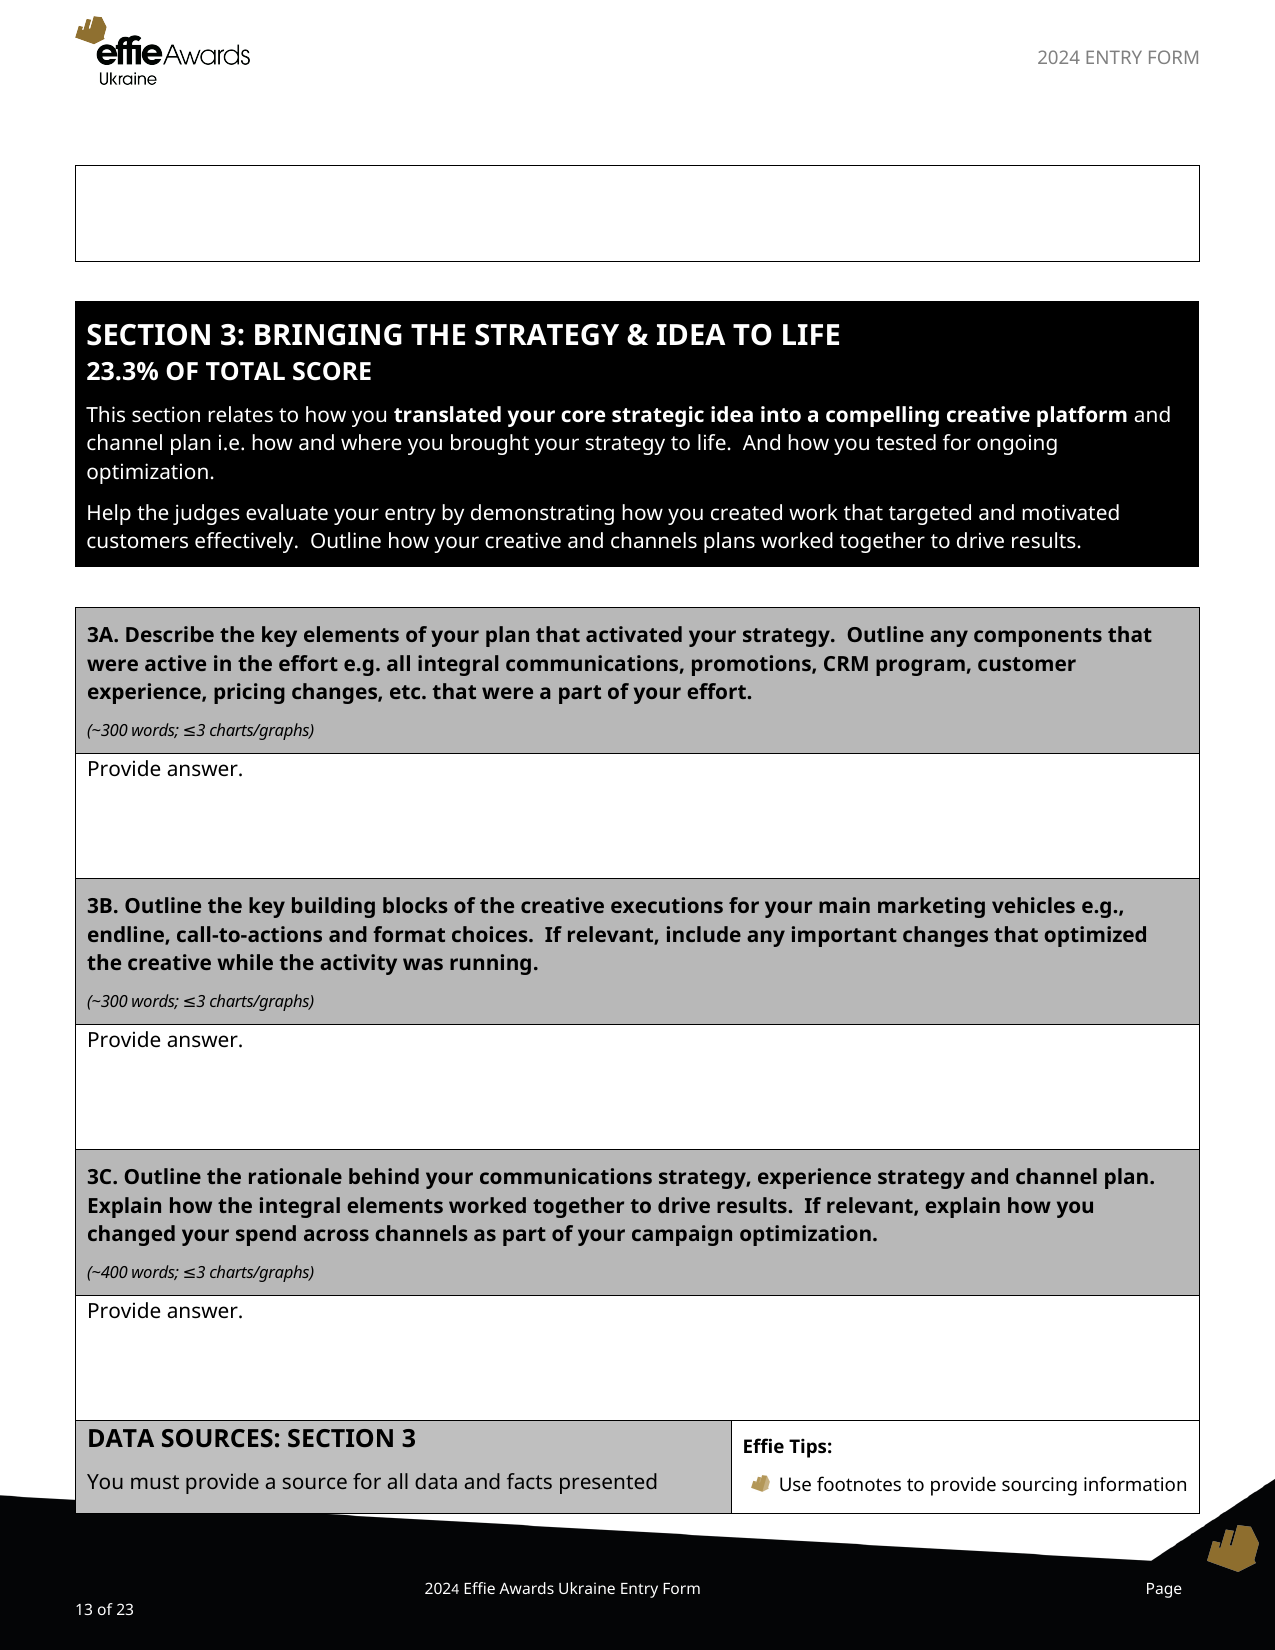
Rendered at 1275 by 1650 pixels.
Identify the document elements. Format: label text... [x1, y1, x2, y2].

table_cell Provide answer. [76, 1296, 1199, 1420]
picture [0, 1477, 1275, 1650]
table_header 3A. Describe the key elements of your plan that activated your strategy. Outline any components that were active in the effort e.g. all integral communications, promotions, CRM program, customer experience, pricing changes, etc. that were a part of your effort. (~300 words; ≤3 charts/graphs) [76, 608, 1199, 753]
picture [751, 1475, 770, 1492]
table_cell Provide answer. [76, 754, 1199, 878]
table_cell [76, 1421, 731, 1513]
picture [75, 16, 250, 85]
table_cell Provide answer. [76, 1025, 1199, 1149]
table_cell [76, 166, 1199, 261]
table_cell 3B. Outline the key building blocks of the creative executions for your main marketing vehicles e.g., endline, call-to-actions and format choices. If relevant, include any important changes that optimized the creative while the activity was running. (~300 words; ≤3 charts/graphs) [76, 879, 1199, 1024]
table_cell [732, 1421, 1199, 1513]
table_cell 3C. Outline the rationale behind your communications strategy, experience strategy and channel plan. Explain how the integral elements worked together to drive results. If relevant, explain how you changed your spend across channels as part of your campaign optimization. (~400 words; ≤3 charts/graphs) [76, 1150, 1199, 1295]
table_header SECTION 3: BRINGING THE STRATEGY & IDEA TO LIFE 23.3% OF TOTAL SCORE This section relates to how you translated your core strategic idea into a compelling creative platform and channel plan i.e. how and where you brought your strategy to life. And how you tested for ongoing optimization. Help the judges evaluate your entry by demonstrating how you created work that targeted and motivated customers effectively. Outline how your creative and channels plans worked together to drive results. [75, 301, 1199, 567]
